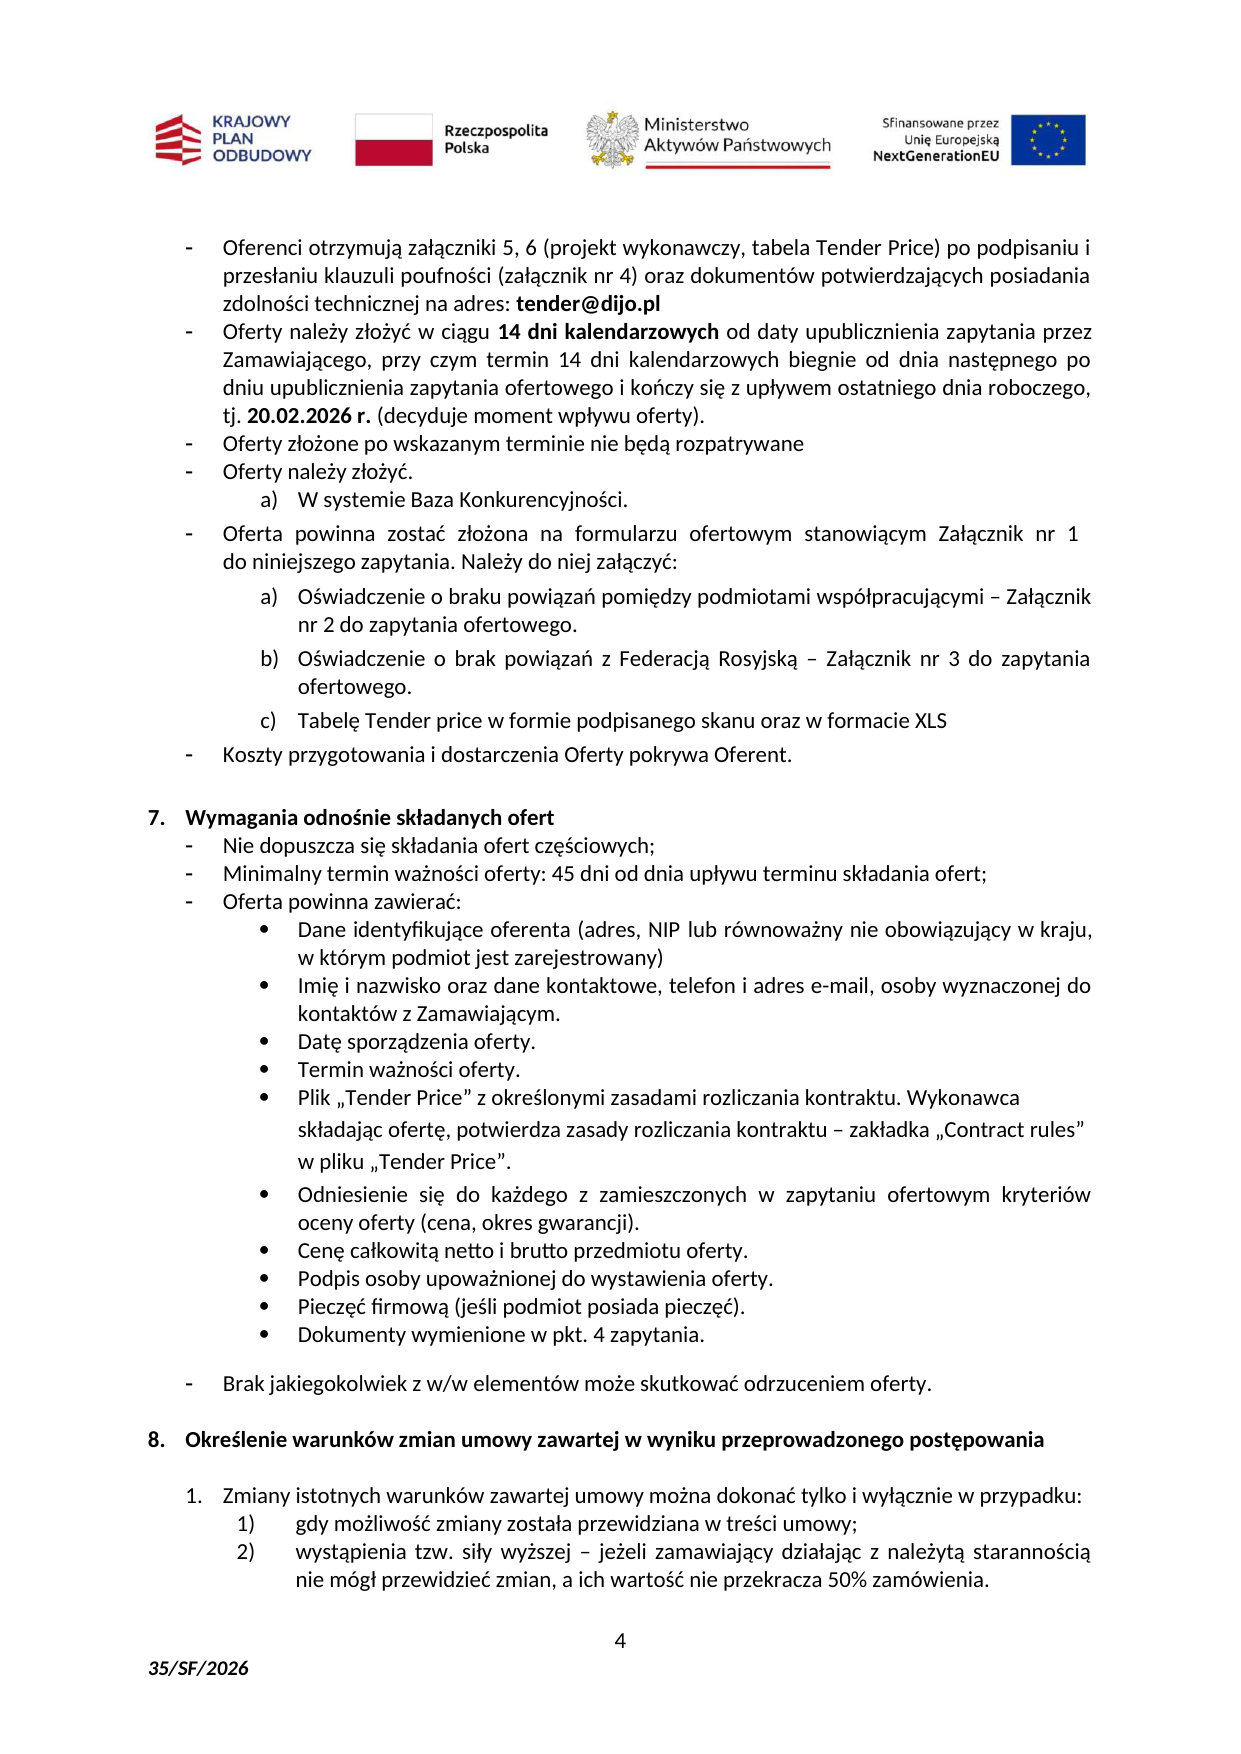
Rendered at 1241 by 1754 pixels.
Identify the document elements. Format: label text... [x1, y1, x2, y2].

list Dane identyfikujące oferenta (adres, NIP lub równoważny nie obowiązujący w kraju, w którym podmiot jest zarejestrowany) [260, 915, 1092, 971]
list Oferty należy złożyć w ciągu 14 dni kalendarzowych od daty upublicznienia zapytania przez Zamawiającego, przy czym termin 14 dni kalendarzowych biegnie od dnia następnego po dniu upublicznienia zapytania ofertowego i kończy się z upływem ostatniego dnia roboczego, tj. 20.02.2026 r. (decyduje moment wpływu oferty). [185, 317, 1092, 429]
list Oferenci otrzymują załączniki 5, 6 (projekt wykonawczy, tabela Tender Price) po podpisaniu i przesłaniu klauzuli poufności (załącznik nr 4) oraz dokumentów potwierdzających posiadania zdolności technicznej na adres: tender@dijo.pl [185, 233, 1092, 317]
list Minimalny termin ważności oferty: 45 dni od dnia upływu terminu składania ofert; [185, 859, 1092, 887]
list Pieczęć firmową (jeśli podmiot posiada pieczęć). [260, 1292, 1092, 1320]
list Oferty należy złożyć. [185, 457, 1092, 485]
list Dokumenty wymienione w pkt. 4 zapytania. [260, 1320, 1092, 1348]
list Tabelę Tender price w formie podpisanego skanu oraz w formacie XLS [260, 706, 1092, 734]
list Brak jakiegokolwiek z w/w elementów może skutkować odrzuceniem oferty. [185, 1369, 1092, 1397]
list Termin ważności oferty. [260, 1055, 1092, 1083]
list Koszty przygotowania i dostarczenia Oferty pokrywa Oferent. [185, 741, 1092, 769]
list Imię i nazwisko oraz dane kontaktowe, telefon i adres e-mail, osoby wyznaczonej do kontaktów z Zamawiającym. [260, 971, 1092, 1027]
list Odniesienie się do każdego z zamieszczonych w zapytaniu ofertowym kryteriów oceny oferty (cena, okres gwarancji). [260, 1180, 1092, 1236]
list gdy możliwość zmiany została przewidziana w treści umowy; [236, 1509, 1092, 1537]
list Podpis osoby upoważnionej do wystawienia oferty. [260, 1264, 1092, 1292]
list Zmiany istotnych warunków zawartej umowy można dokonać tylko i wyłącznie w przypadku: [185, 1481, 1092, 1509]
list W systemie Baza Konkurencyjności. [260, 485, 1092, 513]
list Oświadczenie o braku powiązań pomiędzy podmiotami współpracującymi – Załącznik nr 2 do zapytania ofertowego. [260, 582, 1092, 638]
list Wymagania odnośnie składanych ofert [148, 803, 1092, 831]
list Oferta powinna zawierać: [185, 887, 1092, 915]
list Datę sporządzenia oferty. [260, 1027, 1092, 1055]
list Cenę całkowitą netto i brutto przedmiotu oferty. [260, 1236, 1092, 1264]
list Oferty złożone po wskazanym terminie nie będą rozpatrywane [185, 429, 1092, 457]
list Nie dopuszcza się składania ofert częściowych; [185, 831, 1092, 859]
list Plik „Tender Price” z określonymi zasadami rozliczania kontraktu. Wykonawca składając ofertę, potwierdza zasady rozliczania kontraktu – zakładka „Contract rules” w pliku „Tender Price”. [260, 1083, 1092, 1176]
list Określenie warunków zmian umowy zawartej w wyniku przeprowadzonego postępowania [148, 1425, 1092, 1453]
list Oferta powinna zostać złożona na formularzu ofertowym stanowiącym Załącznik nr 1 do niniejszego zapytania. Należy do niej załączyć: [185, 519, 1092, 576]
list wystąpienia tzw. siły wyższej – jeżeli zamawiający działając z należytą starannością nie mógł przewidzieć zmian, a ich wartość nie przekracza 50% zamówienia. [236, 1537, 1092, 1593]
list Oświadczenie o brak powiązań z Federacją Rosyjską – Załącznik nr 3 do zapytania ofertowego. [260, 644, 1092, 700]
